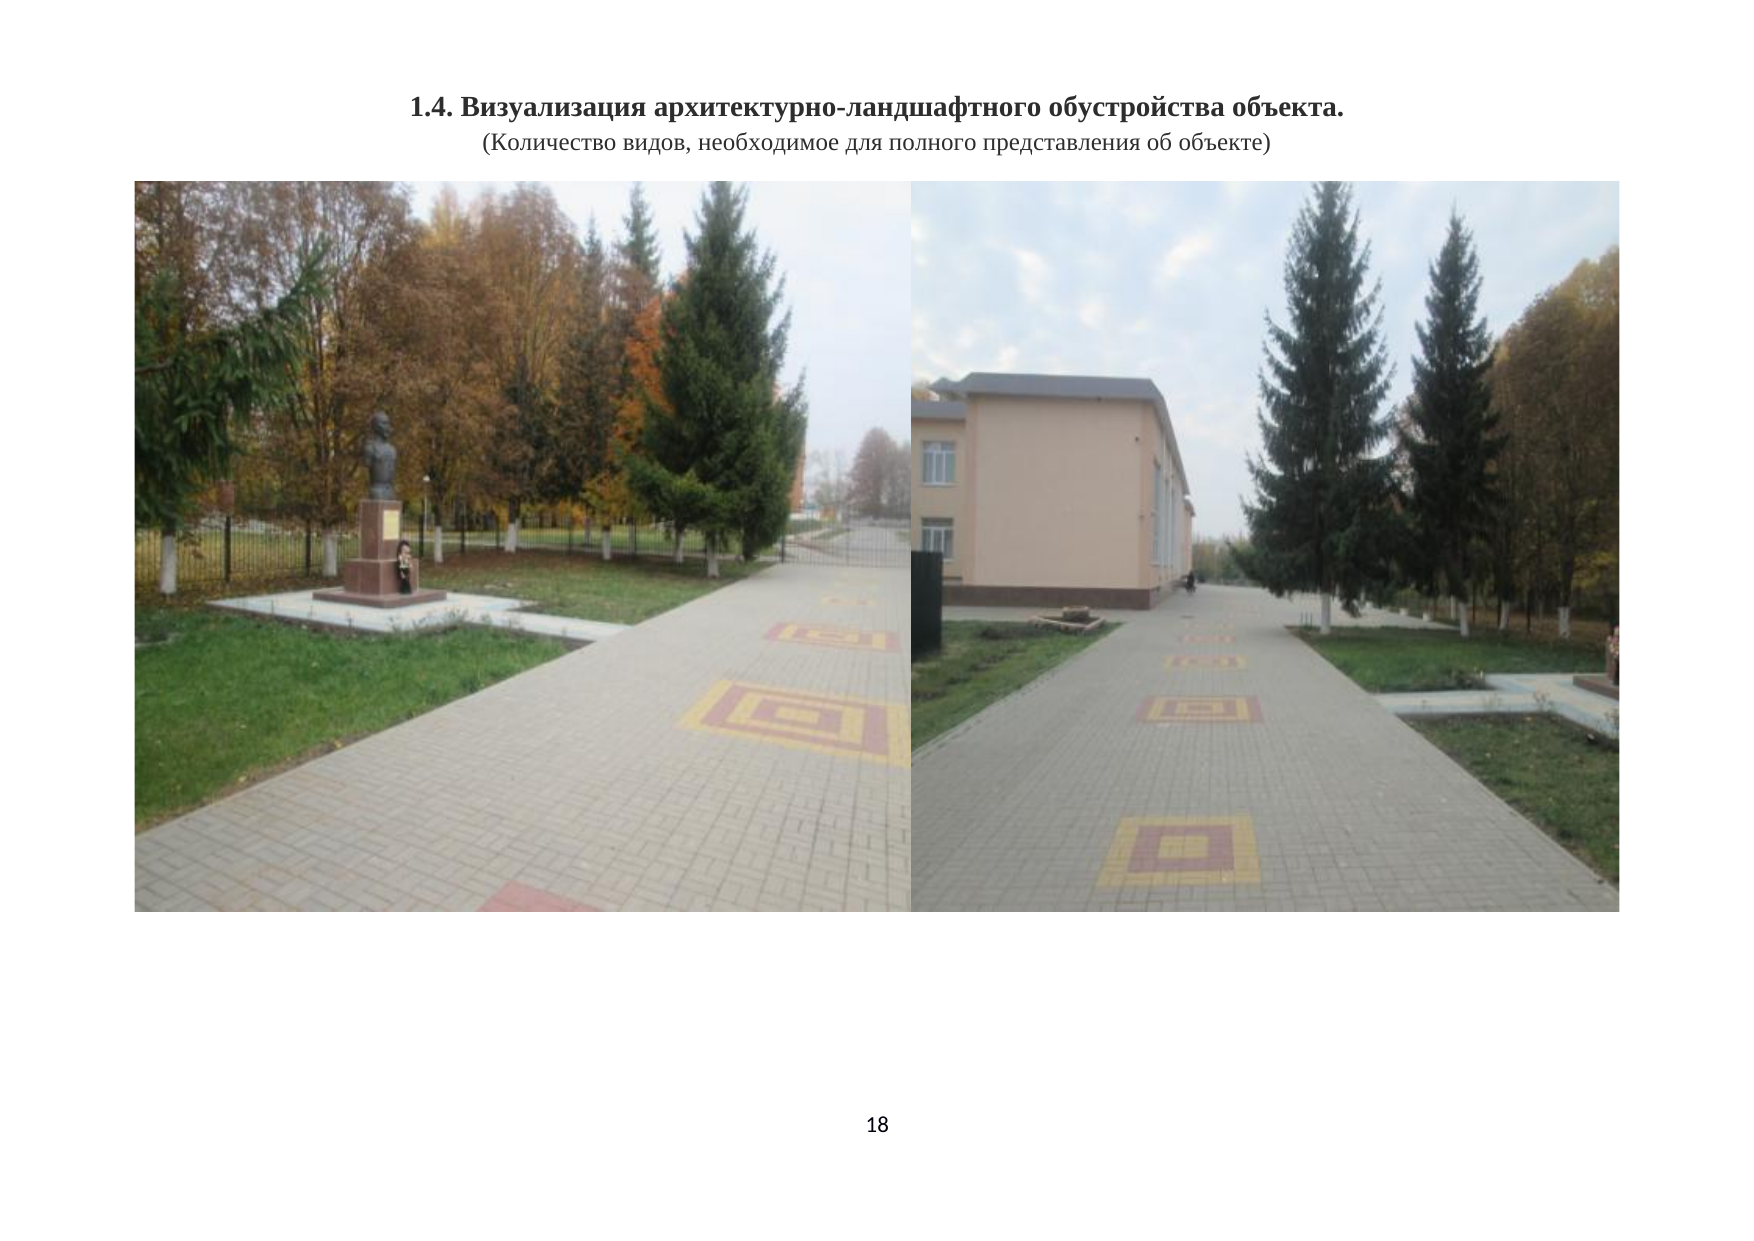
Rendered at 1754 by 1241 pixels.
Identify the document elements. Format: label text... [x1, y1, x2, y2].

picture [134, 181, 1620, 912]
text (Количество видов, необходимое для полного представления об объекте) [118, 127, 1636, 156]
text 1.4. Визуализация архитектурно-ландшафтного обустройства объекта. [118, 89, 1636, 122]
